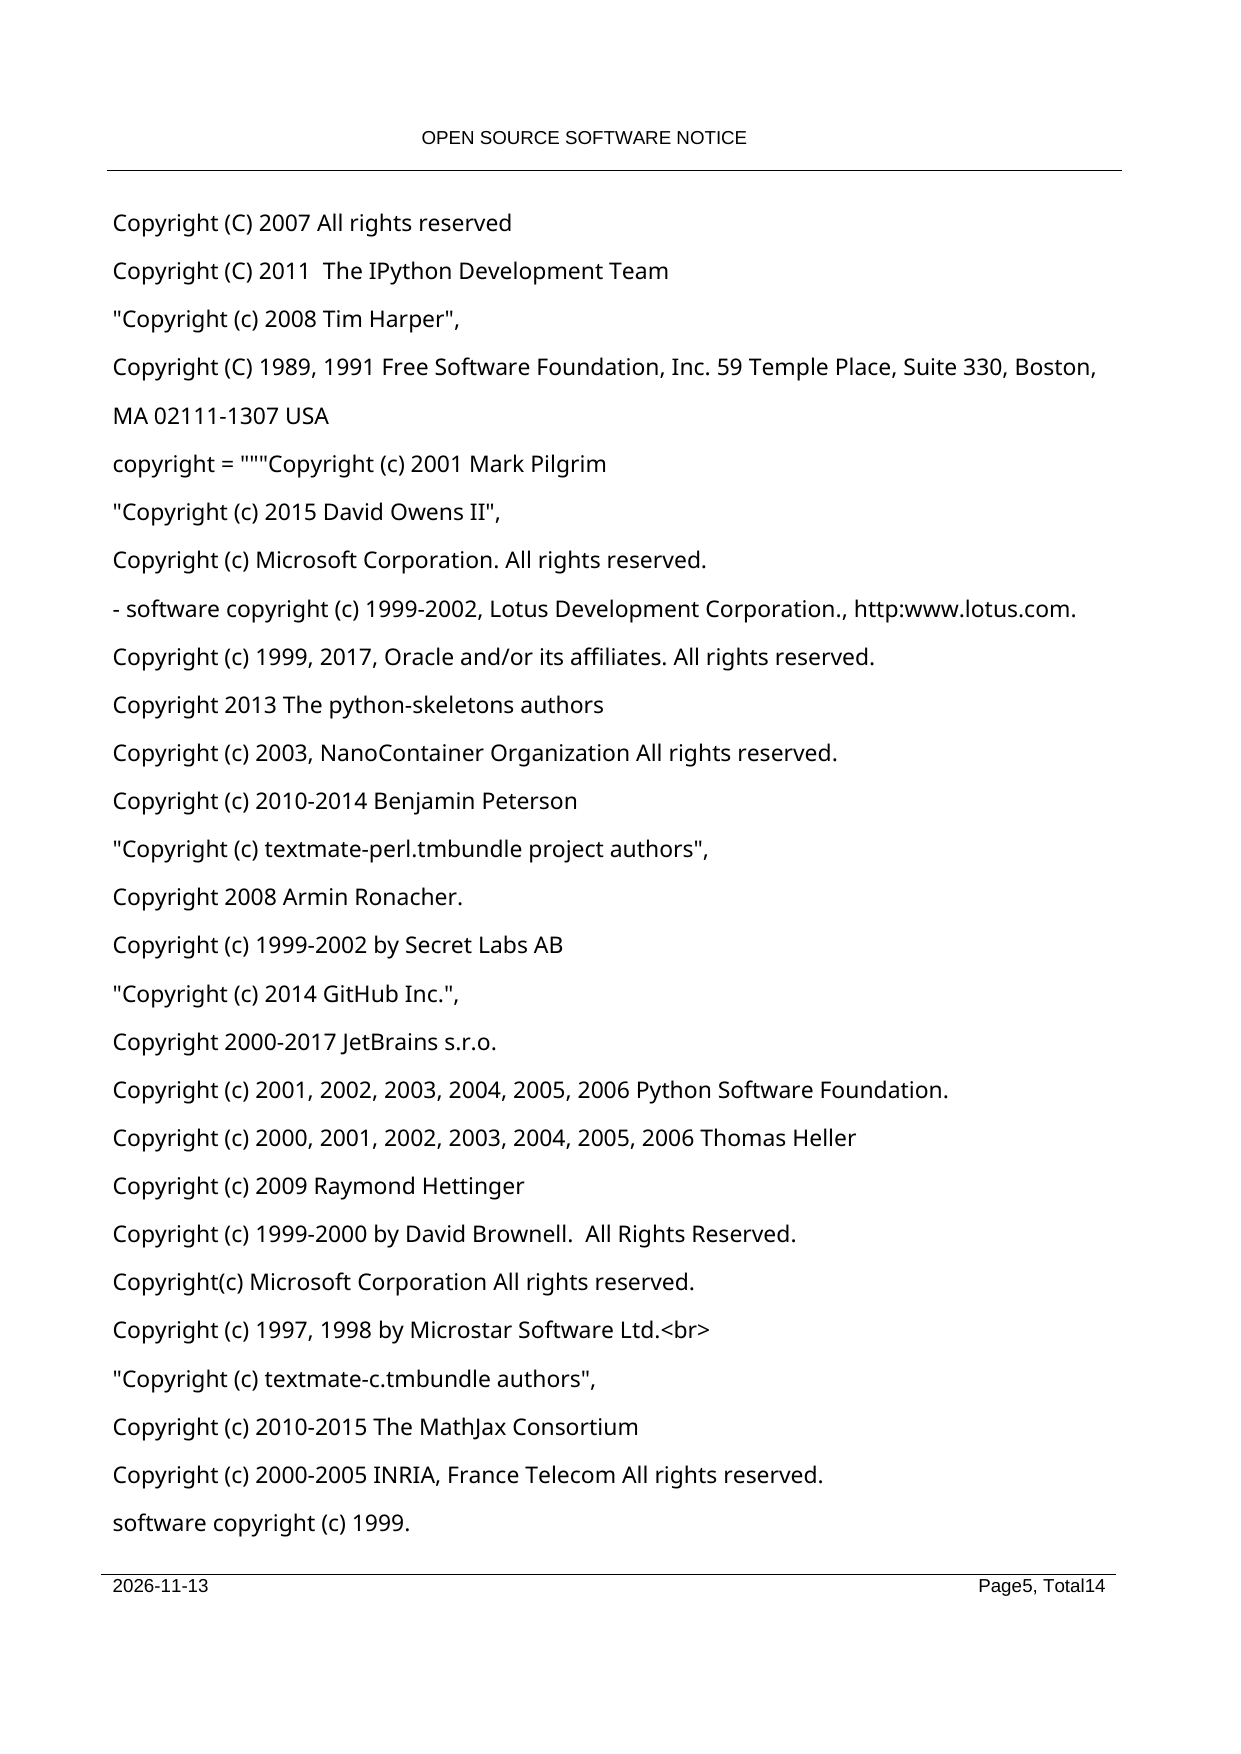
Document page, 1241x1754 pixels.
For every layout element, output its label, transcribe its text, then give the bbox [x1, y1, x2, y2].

text Copyright (c) 1999-2002 by Secret Labs AB [112, 929, 1128, 961]
text "Copyright (c) textmate-perl.tmbundle project authors", [112, 833, 1128, 865]
text Copyright 2008 Armin Ronacher. [112, 881, 1128, 913]
text Copyright (C) 2007 All rights reserved [112, 206, 1128, 239]
text Copyright (c) 2001, 2002, 2003, 2004, 2005, 2006 Python Software Foundation. [112, 1073, 1128, 1106]
text Copyright (c) 1997, 1998 by Microstar Software Ltd.<br> [112, 1314, 1128, 1346]
text Copyright (c) 2000, 2001, 2002, 2003, 2004, 2005, 2006 Thomas Heller [112, 1121, 1128, 1154]
text Copyright 2013 The python-skeletons authors [112, 688, 1128, 721]
text Copyright (c) Microsoft Corporation. All rights reserved. [112, 544, 1128, 576]
text Copyright (c) 2010-2015 The MathJax Consortium [112, 1410, 1128, 1443]
text Copyright (c) 2009 Raymond Hettinger [112, 1169, 1128, 1202]
text Copyright (c) 2003, NanoContainer Organization All rights reserved. [112, 736, 1128, 769]
text Copyright (c) 1999, 2017, Oracle and/or its affiliates. All rights reserved. [112, 640, 1128, 673]
text copyright = """Copyright (c) 2001 Mark Pilgrim [112, 448, 1128, 480]
text "Copyright (c) 2015 David Owens II", [112, 496, 1128, 528]
text software copyright (c) 1999. [112, 1506, 1128, 1539]
text Copyright(c) Microsoft Corporation All rights reserved. [112, 1266, 1128, 1298]
text "Copyright (c) 2008 Tim Harper", [112, 303, 1128, 335]
text Copyright (c) 1999-2000 by David Brownell. All Rights Reserved. [112, 1218, 1128, 1250]
text Copyright 2000-2017 JetBrains s.r.o. [112, 1025, 1128, 1058]
text Copyright (C) 2011 The IPython Development Team [112, 254, 1128, 287]
text Copyright (c) 2010-2014 Benjamin Peterson [112, 784, 1128, 817]
text "Copyright (c) textmate-c.tmbundle authors", [112, 1362, 1128, 1394]
text "Copyright (c) 2014 GitHub Inc.", [112, 977, 1128, 1009]
text Copyright (C) 1989, 1991 Free Software Foundation, Inc. 59 Temple Place, Suite 330, Boston, MA 02111-1307 USA [112, 351, 1128, 432]
text Copyright (c) 2000-2005 INRIA, France Telecom All rights reserved. [112, 1458, 1128, 1491]
text - software copyright (c) 1999-2002, Lotus Development Corporation., http:www.lotus.com. [112, 592, 1128, 624]
